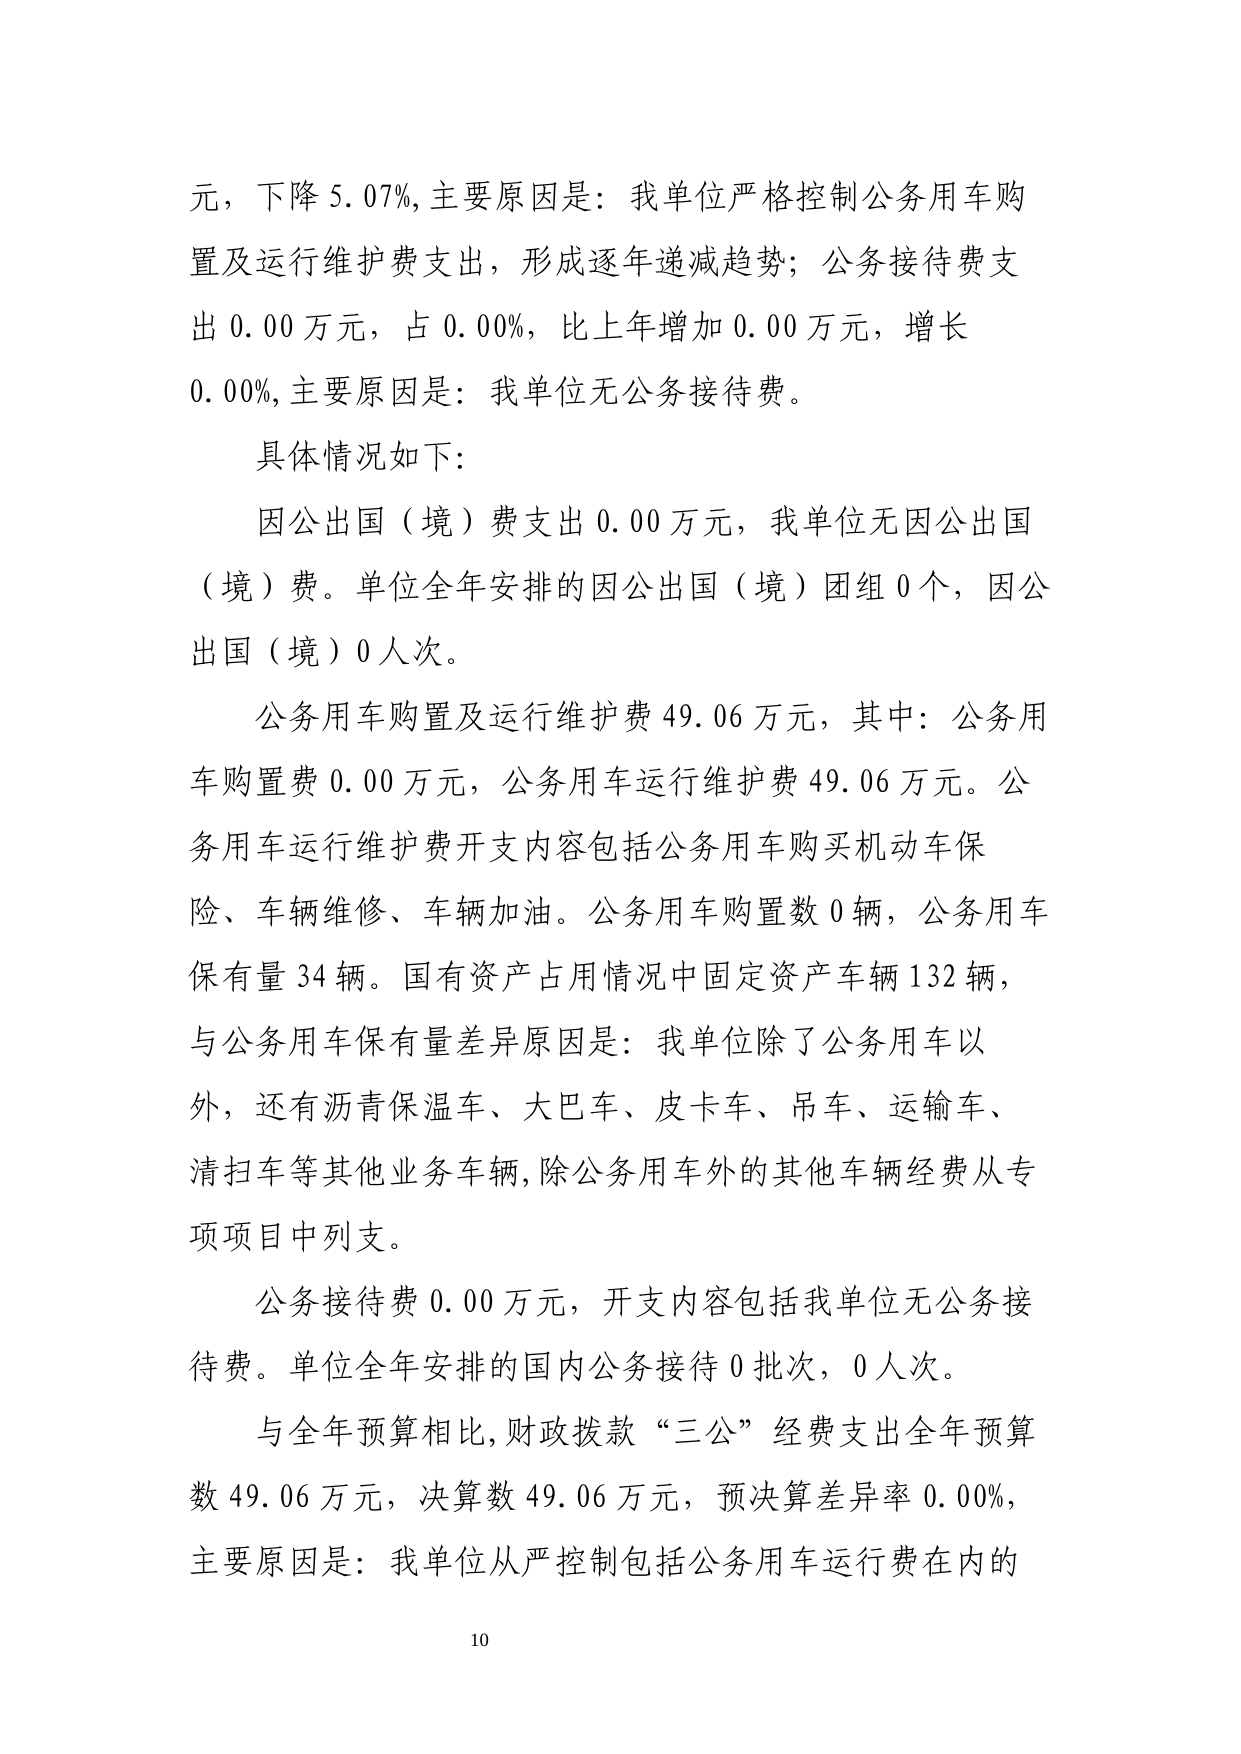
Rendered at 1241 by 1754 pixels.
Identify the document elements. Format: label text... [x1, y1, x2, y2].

text 因公出国（境）费支出0.00万元，我单位无因公出国（境）费。单位全年安排的因公出国（境）团组0个，因公出国（境）0人次。 [187, 487, 1053, 682]
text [187, 162, 1053, 422]
text 具体情况如下： [187, 422, 1053, 487]
text 公务用车购置及运行维护费49.06万元，其中：公务用车购置费0.00万元，公务用车运行维护费49.06万元。公务用车运行维护费开支内容包括公务用车购买机动车保险、车辆维修、车辆加油。公务用车购置数0辆，公务用车保有量34辆。国有资产占用情况中固定资产车辆132辆，与公务用车保有量差异原因是：我单位除了公务用车以外，还有沥青保温车、大巴车、皮卡车、吊车、运输车、清扫车等其他业务车辆,除公务用车外的其他车辆经费从专项项目中列支。 [187, 682, 1053, 1267]
text 公务接待费0.00万元，开支内容包括我单位无公务接待费。单位全年安排的国内公务接待0批次，0人次。 [187, 1267, 1053, 1397]
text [187, 1397, 1053, 1592]
